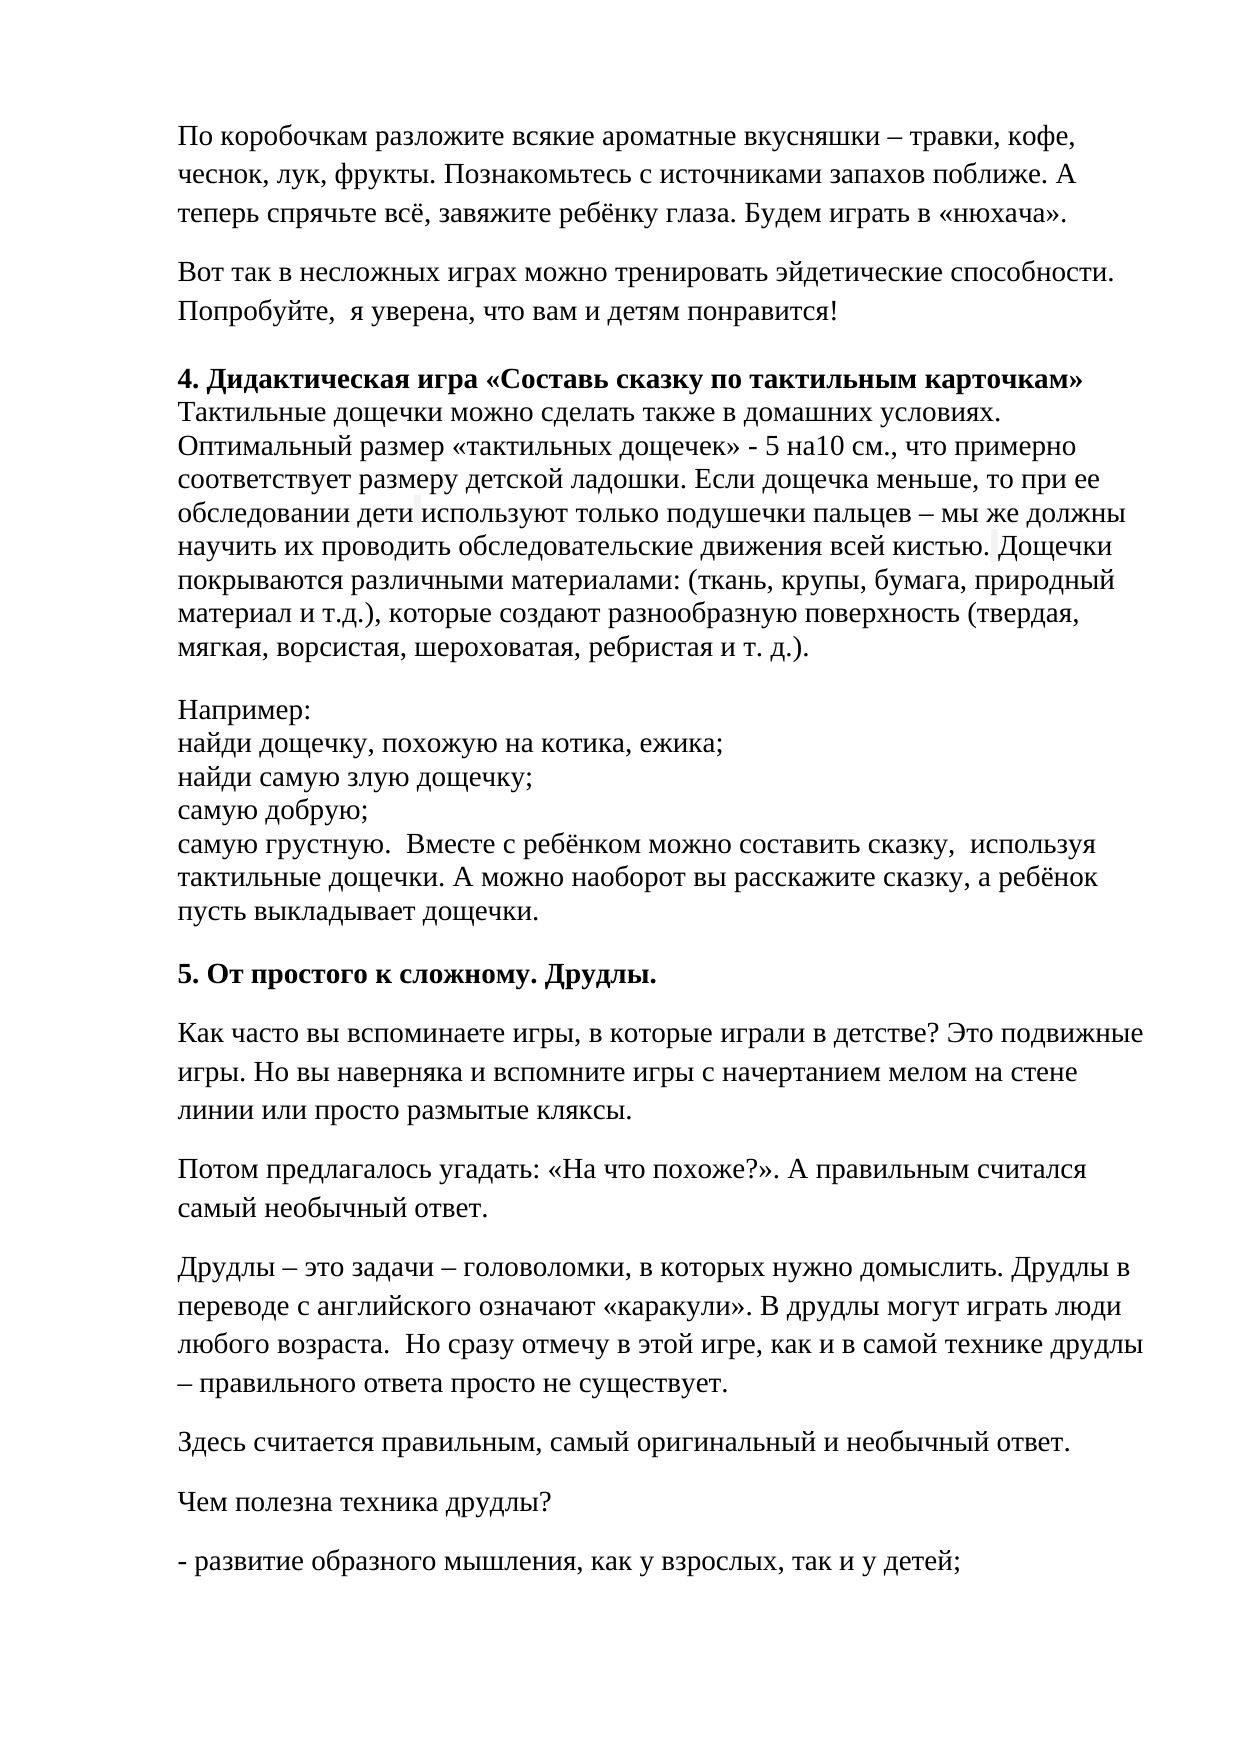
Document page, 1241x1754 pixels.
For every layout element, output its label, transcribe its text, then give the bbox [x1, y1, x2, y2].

text 4. Дидактическая игра «Составь сказку по тактильным карточкам» Тактильные дощечки можно сделать также в домашних условиях. Оптимальный размер «тактильных дощечек» - 5 на10 см., что примерно соответствует размеру детской ладошки. Если дощечка меньше, то при ее обследовании дети используют только подушечки пальцев – мы же должны научить их проводить обследовательские движения всей кистью. Дощечки покрываются различными материалами: (ткань, крупы, бумага, природный материал и т.д.), которые создают разнообразную поверхность (твердая, мягкая, ворсистая, шероховатая, ребристая и т. д.). [177, 361, 1152, 663]
text Друдлы – это задачи – головоломки, в которых нужно домыслить. Друдлы в переводе с английского означают «каракули». В друдлы могут играть люди любого возраста. Но сразу отмечу в этой игре, как и в самой технике друдлы – правильного ответа просто не существует. [177, 1249, 1152, 1399]
text Например: найди дощечку, похожую на котика, ежика; найди самую злую дощечку; самую добрую; самую грустную. Вместе с ребёнком можно составить сказку, используя тактильные дощечки. А можно наоборот вы расскажите сказку, а ребёнок пусть выкладывает дощечки. [177, 692, 1152, 927]
text Как часто вы вспоминаете игры, в которые играли в детстве? Это подвижные игры. Но вы наверняка и вспомните игры с начертанием мелом на стене линии или просто размытые кляксы. [177, 1015, 1152, 1126]
text 5. От простого к сложному. Друдлы. [177, 956, 1152, 989]
text Здесь считается правильным, самый оригинальный и необычный ответ. [177, 1424, 1152, 1458]
text Вот так в несложных играх можно тренировать эйдетические способности. Попробуйте, я уверена, что вам и детям понравится! [177, 254, 1152, 327]
text Потом предлагалось угадать: «На что похоже?». А правильным считался самый необычный ответ. [177, 1152, 1152, 1224]
text Чем полезна техника друдлы? [177, 1484, 1152, 1517]
text По коробочкам разложите всякие ароматные вкусняшки – травки, кофе, чеснок, лук, фрукты. Познакомьтесь с источниками запахов поближе. А теперь спрячьте всё, завяжите ребёнку глаза. Будем играть в «нюхача». [177, 118, 1152, 229]
text - развитие образного мышления, как у взрослых, так и у детей; [177, 1543, 1152, 1577]
